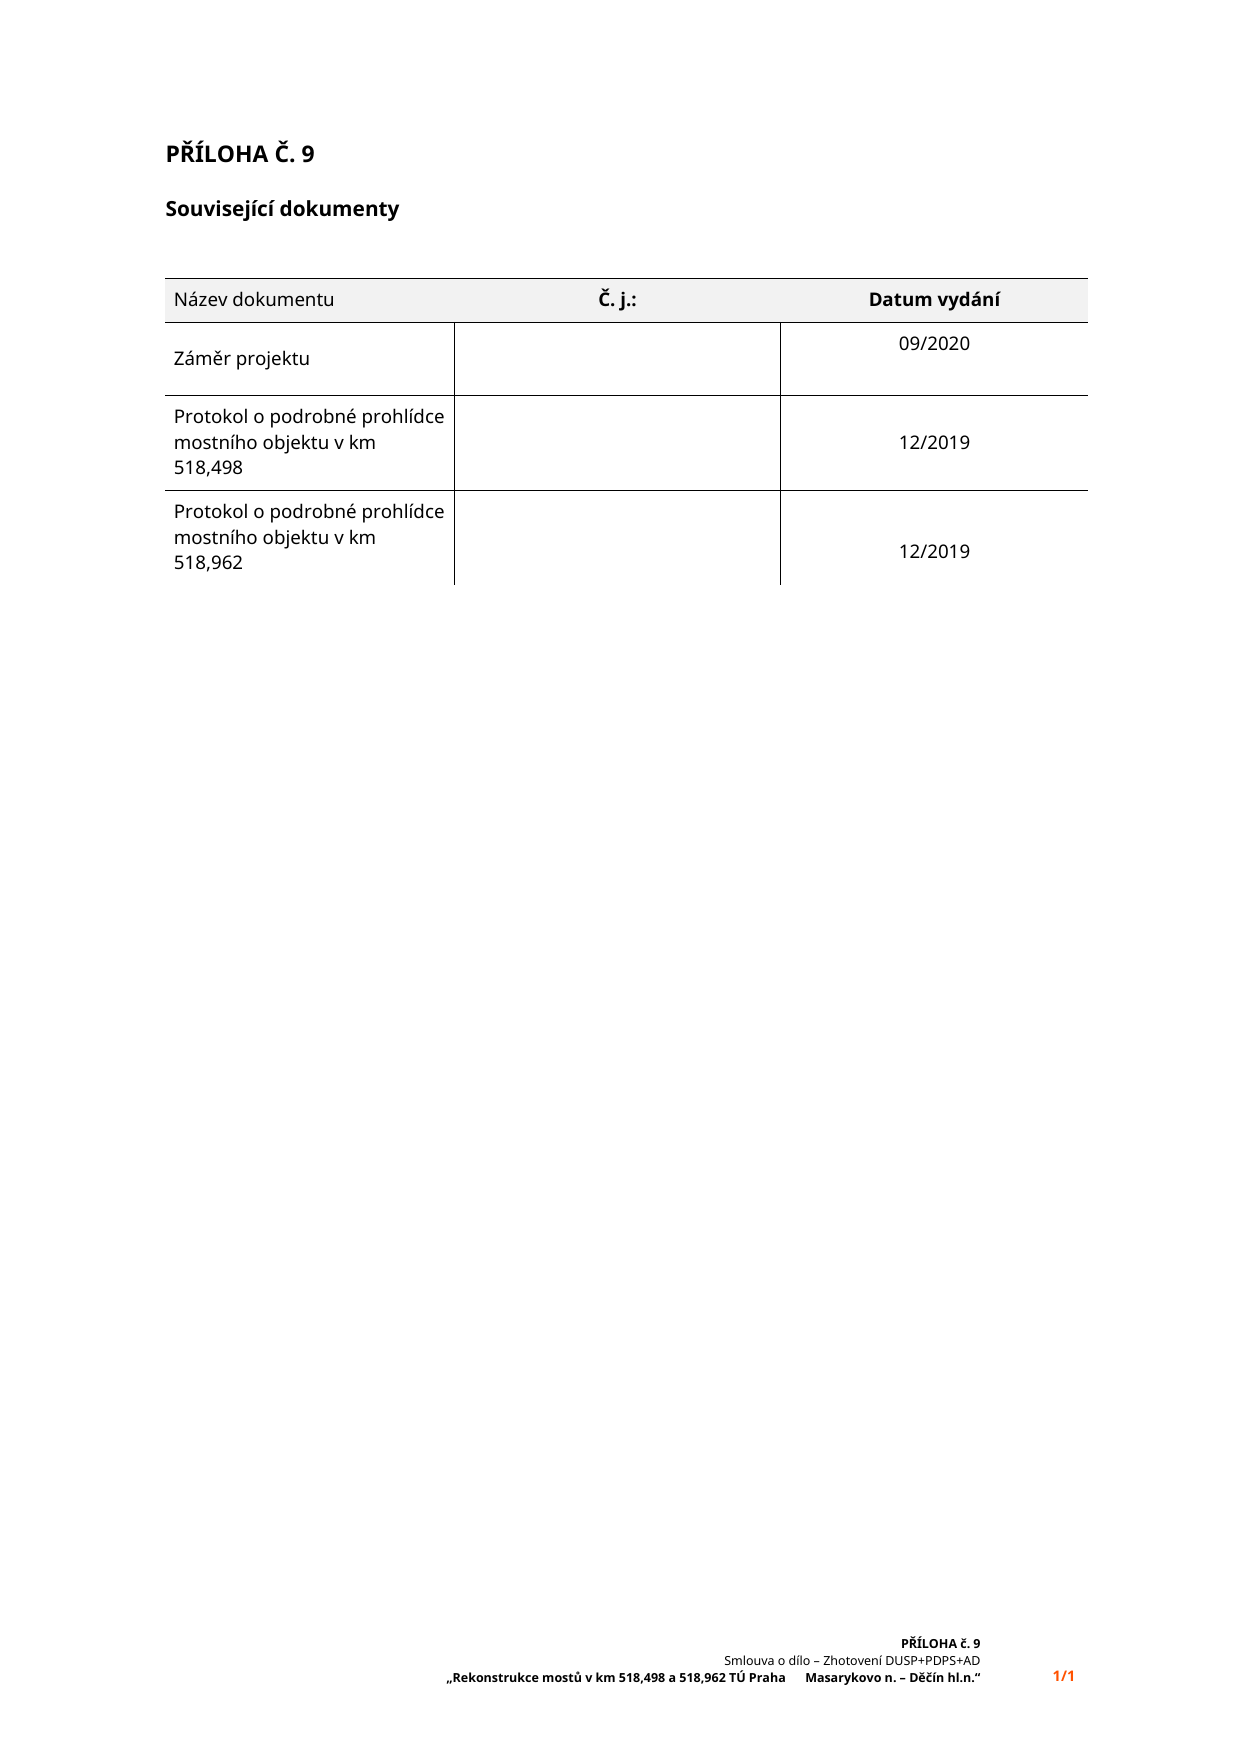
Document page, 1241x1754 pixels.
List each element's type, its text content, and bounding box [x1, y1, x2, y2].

table_cell 12/2019 [781, 491, 1088, 585]
text Související dokumenty [165, 194, 1075, 222]
table_cell 12/2019 [781, 396, 1088, 490]
table_cell 09/2020 [781, 323, 1088, 395]
table_header Č. j.: [454, 279, 780, 322]
table_cell [455, 491, 780, 585]
table_header Datum vydání [780, 279, 1088, 322]
table_cell [455, 323, 780, 395]
table_cell Záměr projektu [165, 323, 454, 395]
table_header Název dokumentu [165, 279, 454, 322]
table_cell Protokol o podrobné prohlídce mostního objektu v km 518,498 [165, 396, 454, 490]
table_cell Protokol o podrobné prohlídce mostního objektu v km 518,962 [165, 491, 454, 585]
table_cell [455, 396, 780, 490]
text Příloha č. 9 [165, 138, 1075, 170]
